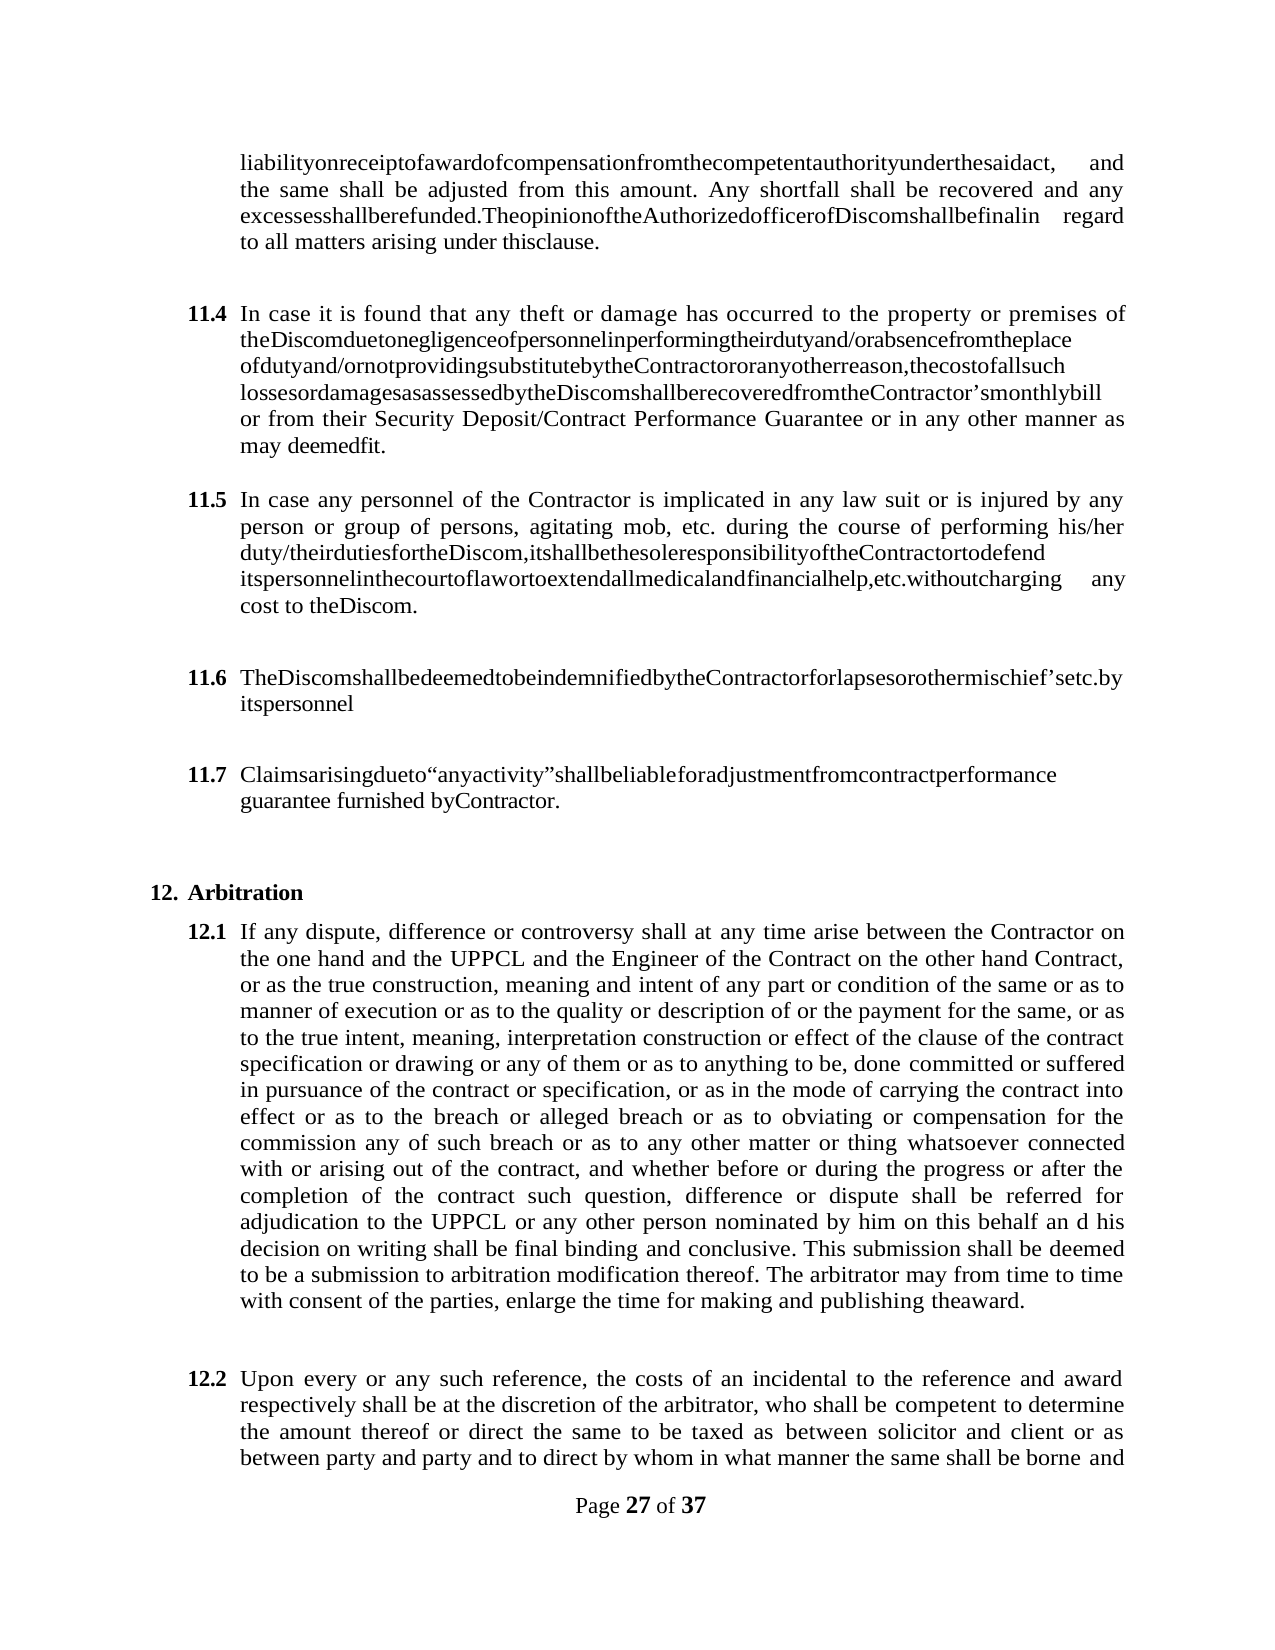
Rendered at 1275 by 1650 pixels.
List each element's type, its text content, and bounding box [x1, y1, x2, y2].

list In case any personnel of the Contractor is implicated in any law suit or is injured by any person or group of persons, agitating mob, etc. during the course of performing his/her duty/theirdutiesfortheDiscom,itshallbethesoleresponsibilityoftheContractortodefend itspersonnelinthecourtoflawortoextendallmedicalandfinancialhelp,etc.withoutcharging any cost to theDiscom. [187, 486, 1126, 618]
list In case it is found that any theft or damage has occurred to the property or premises of theDiscomduetonegligenceofpersonnelinperformingtheirdutyand/orabsencefromtheplace ofdutyand/ornotprovidingsubstitutebytheContractororanyotherreason,thecostofallsuch lossesordamagesasassessedbytheDiscomshallberecoveredfromtheContractor’smonthlybill or from their Security Deposit/Contract Performance Guarantee or in any other manner as may deemedfit. [187, 300, 1126, 458]
list TheDiscomshallbedeemedtobeindemnifiedbytheContractorforlapsesorothermischief’setc.by itspersonnel [187, 663, 1125, 716]
list Claimsarisingdueto“anyactivity”shallbeliableforadjustmentfromcontractperformance guarantee furnished byContractor. [187, 761, 1123, 814]
list If any dispute, difference or controversy shall at any time arise between the Contractor on the one hand and the UPPCL and the Engineer of the Contract on the other hand Contract, or as the true construction, meaning and intent of any part or condition of the same or as to manner of execution or as to the quality or description of or the payment for the same, or as to the true intent, meaning, interpretation construction or effect of the clause of the contract specification or drawing or any of them or as to anything to be, done committed or suffered in pursuance of the contract or specification, or as in the mode of carrying the contract into effect or as to the breach or alleged breach or as to obviating or compensation for the commission any of such breach or as to any other matter or thing whatsoever connected with or arising out of the contract, and whether before or during the progress or after the completion of the contract such question, difference or dispute shall be referred for adjudication to the UPPCL or any other person nominated by him on this behalf an d his decision on writing shall be final binding and conclusive. This submission shall be deemed to be a submission to arbitration modification thereof. The arbitrator may from time to time with consent of the parties, enlarge the time for making and publishing theaward. [187, 918, 1125, 1314]
subtitle Arbitration [150, 879, 1225, 906]
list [187, 1365, 1124, 1471]
text liabilityonreceiptofawardofcompensationfromthecompetentauthorityunderthesaidact, and the same shall be adjusted from this amount. Any shortfall shall be recovered and any excessesshallberefunded.TheopinionoftheAuthorizedofficerofDiscomshallbefinalin regard to all matters arising under thisclause. [240, 149, 1125, 255]
